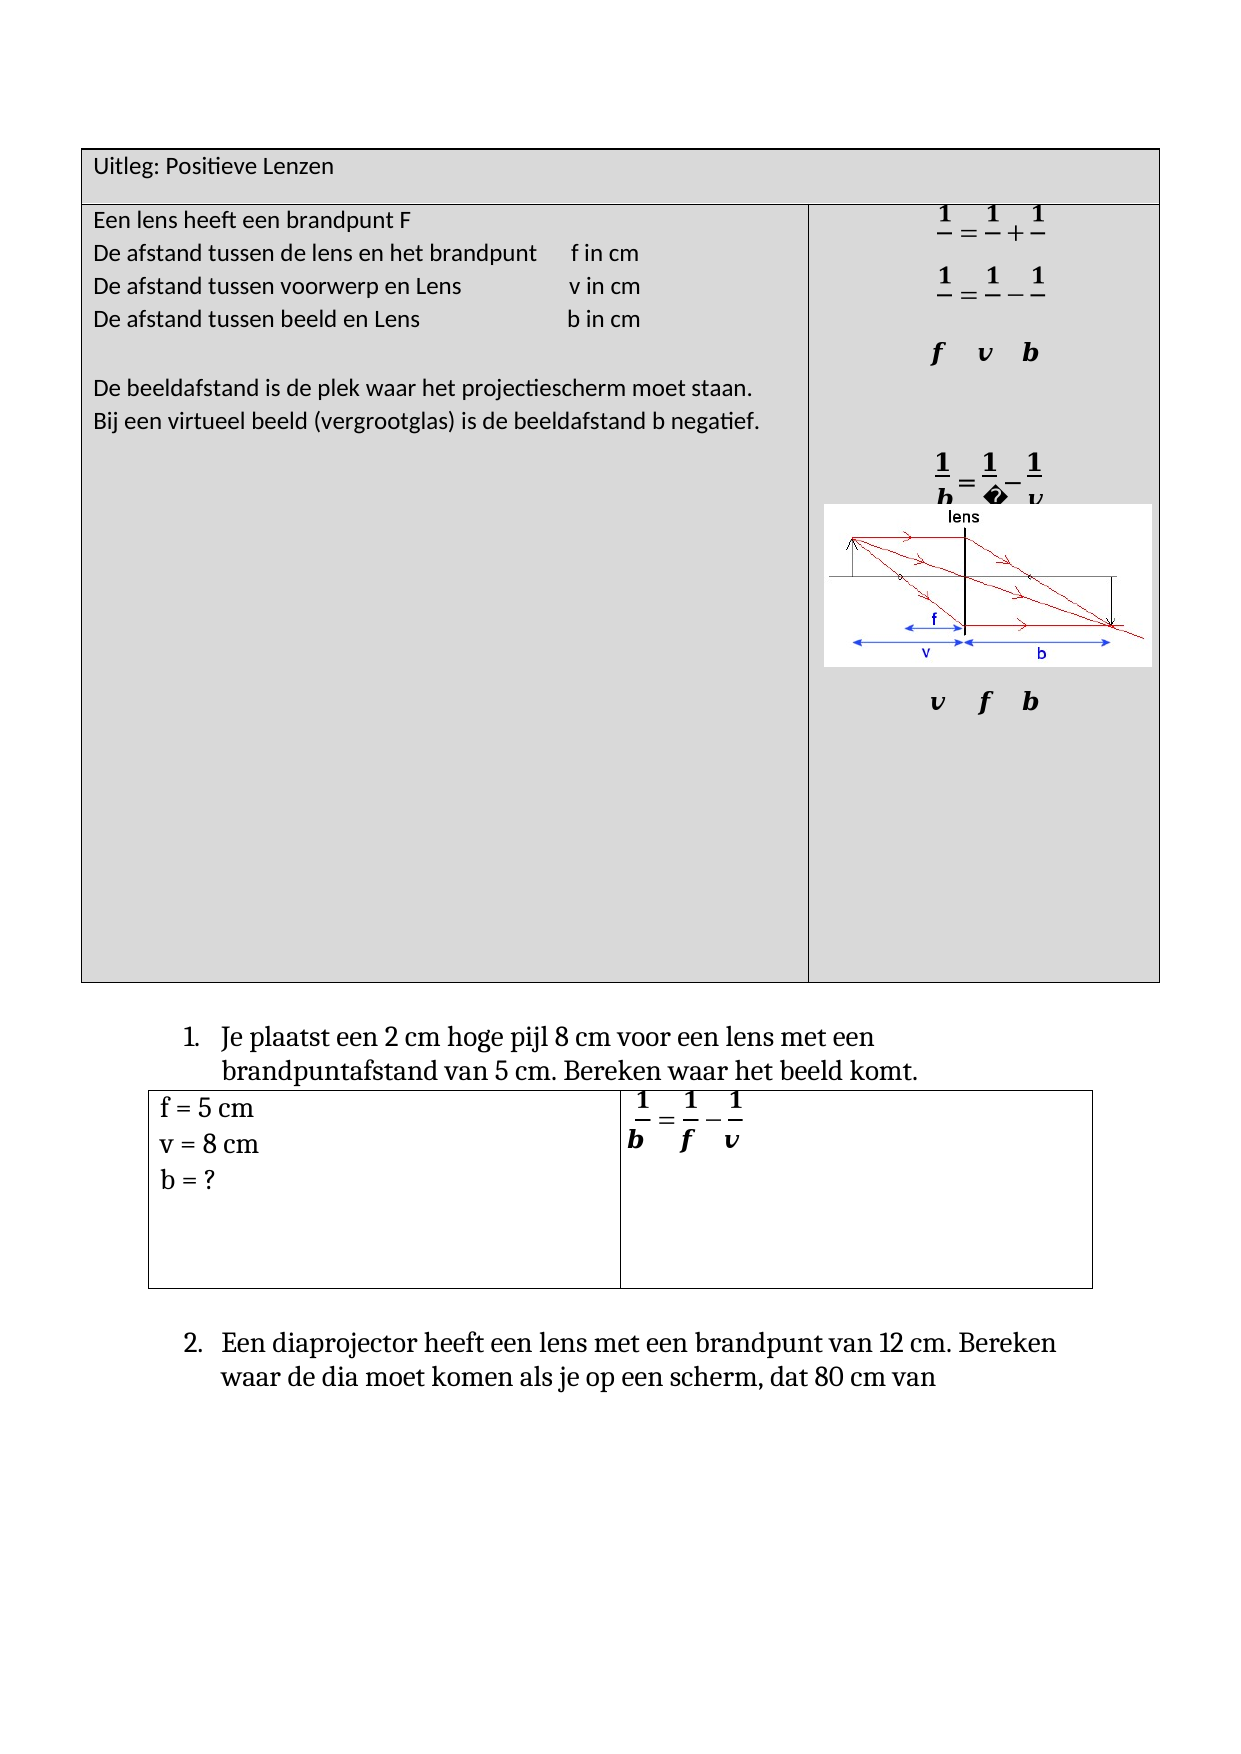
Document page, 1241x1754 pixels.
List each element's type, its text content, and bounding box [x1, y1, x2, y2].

picture [824, 504, 1152, 667]
list Een diaprojector heeft een lens met een brandpunt van 12 cm. Bereken waar de dia moet komen als je op een scherm, dat 80 cm van [183, 1326, 1062, 1394]
picture [936, 203, 1046, 241]
picture [936, 265, 1046, 299]
list Je plaatst een 2 cm hoge pijl 8 cm voor een lens met een brandpuntafstand van 5 cm. Bereken waar het beeld komt. [183, 1020, 1062, 1088]
table_header Uitleg: Positieve Lenzen [82, 150, 808, 203]
table_header [808, 150, 1159, 203]
table_cell Een lens heeft een brandpunt F De afstand tussen de lens en het brandpunt f in cm De afstand tussen voorwerp en Lens v in cm De afstand tussen beeld en Lens b in cm De beeldafstand is de plek waar het projectiescherm moet staan. Bij een virtueel beeld (vergrootglas) is de beeldafstand b negatief. [82, 205, 808, 982]
table_cell 𝒇 𝒗 𝒃 𝒗 𝒇 𝒃 [809, 205, 1159, 982]
picture [634, 1090, 743, 1124]
table_header f = 5 cm v = 8 cm b = ? [149, 1091, 620, 1288]
table_header 𝒃 𝒇 𝒗 [621, 1091, 1092, 1288]
